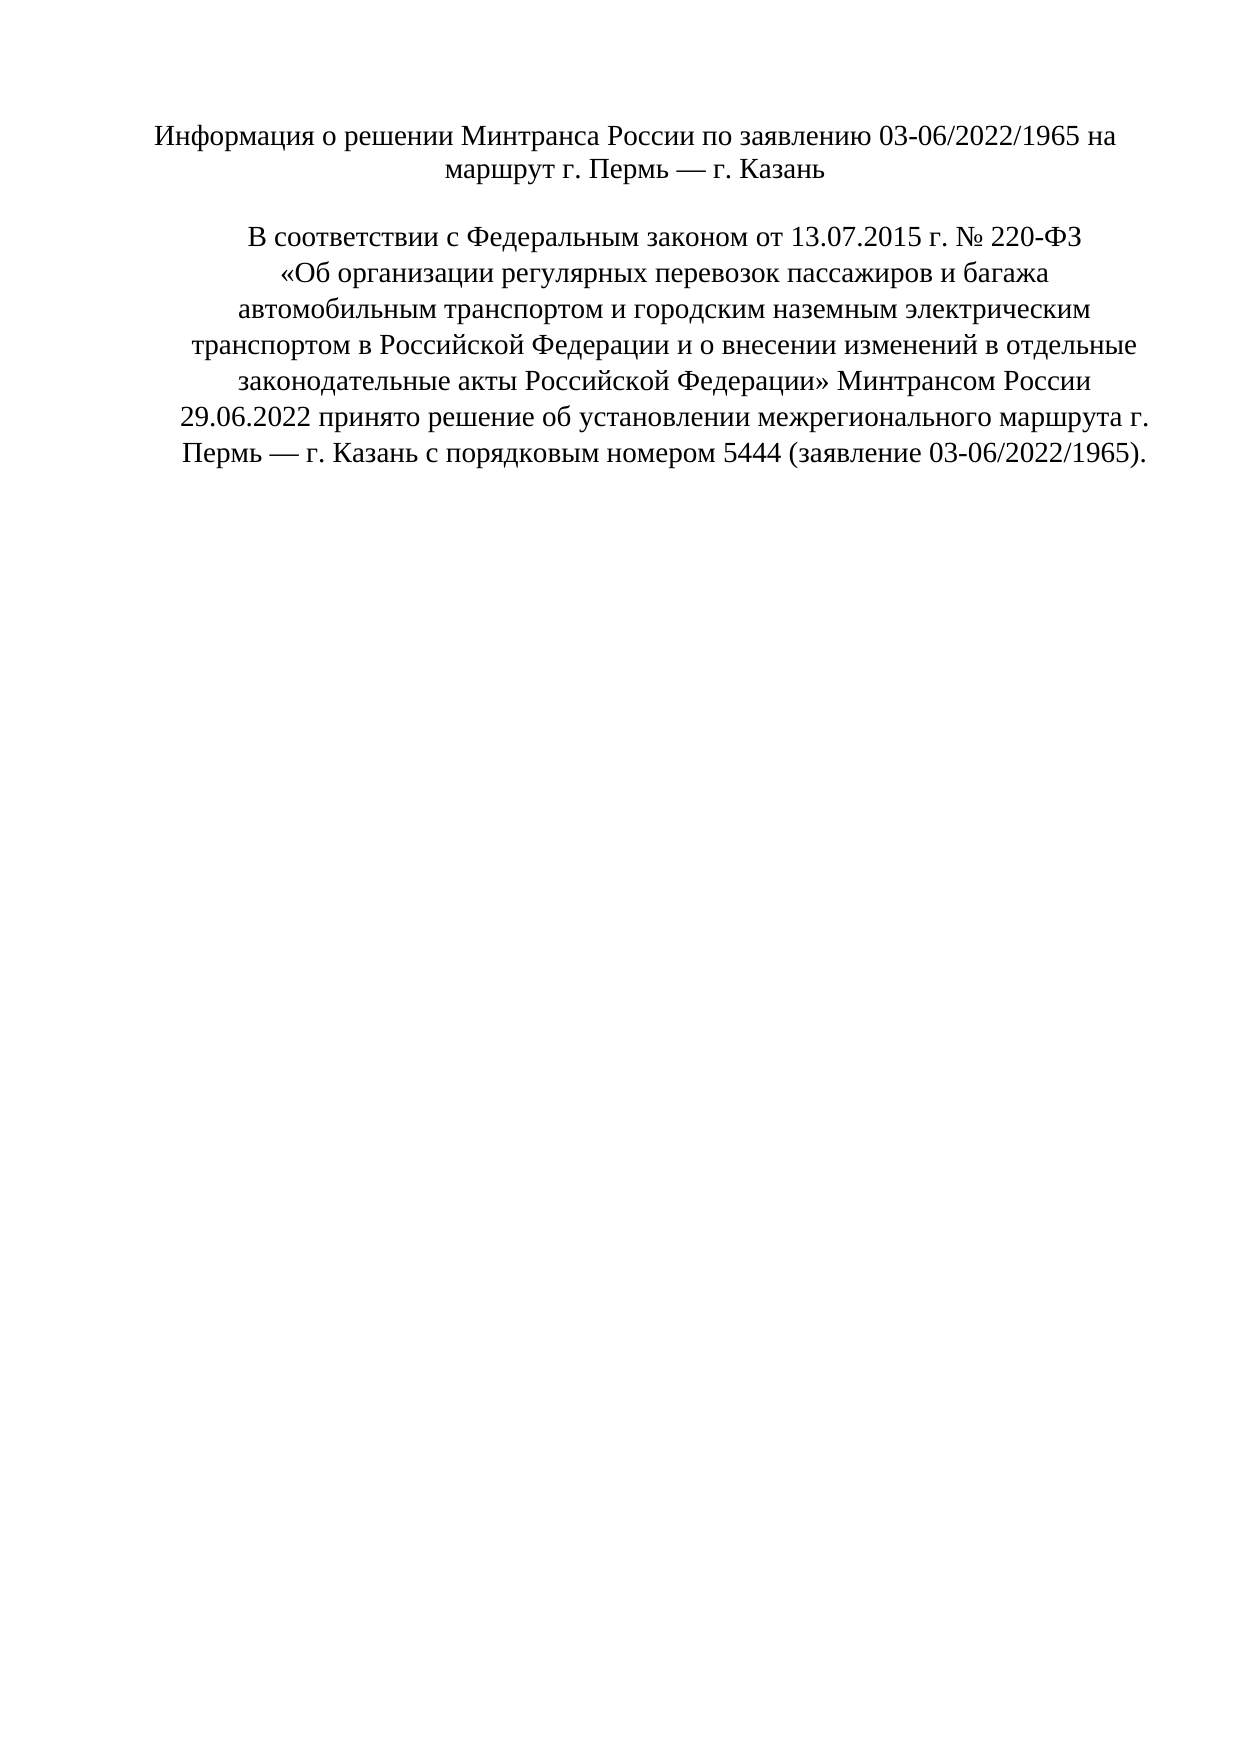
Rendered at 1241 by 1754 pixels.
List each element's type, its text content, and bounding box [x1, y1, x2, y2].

text В соответствии с Федеральным законом от 13.07.2015 г. № 220-ФЗ «Об организации регулярных перевозок пассажиров и багажа автомобильным транспортом и городским наземным электрическим транспортом в Российской Федерации и о внесении изменений в отдельные законодательные акты Российской Федерации» Минтрансом России 29.06.2022 принято решение об установлении межрегионального маршрута г. Пермь — г. Казань с порядковым номером 5444 (заявление 03-06/2022/1965). [177, 219, 1152, 469]
text Информация о решении Минтранса России по заявлению 03-06/2022/1965 на маршрут г. Пермь — г. Казань [118, 118, 1152, 185]
